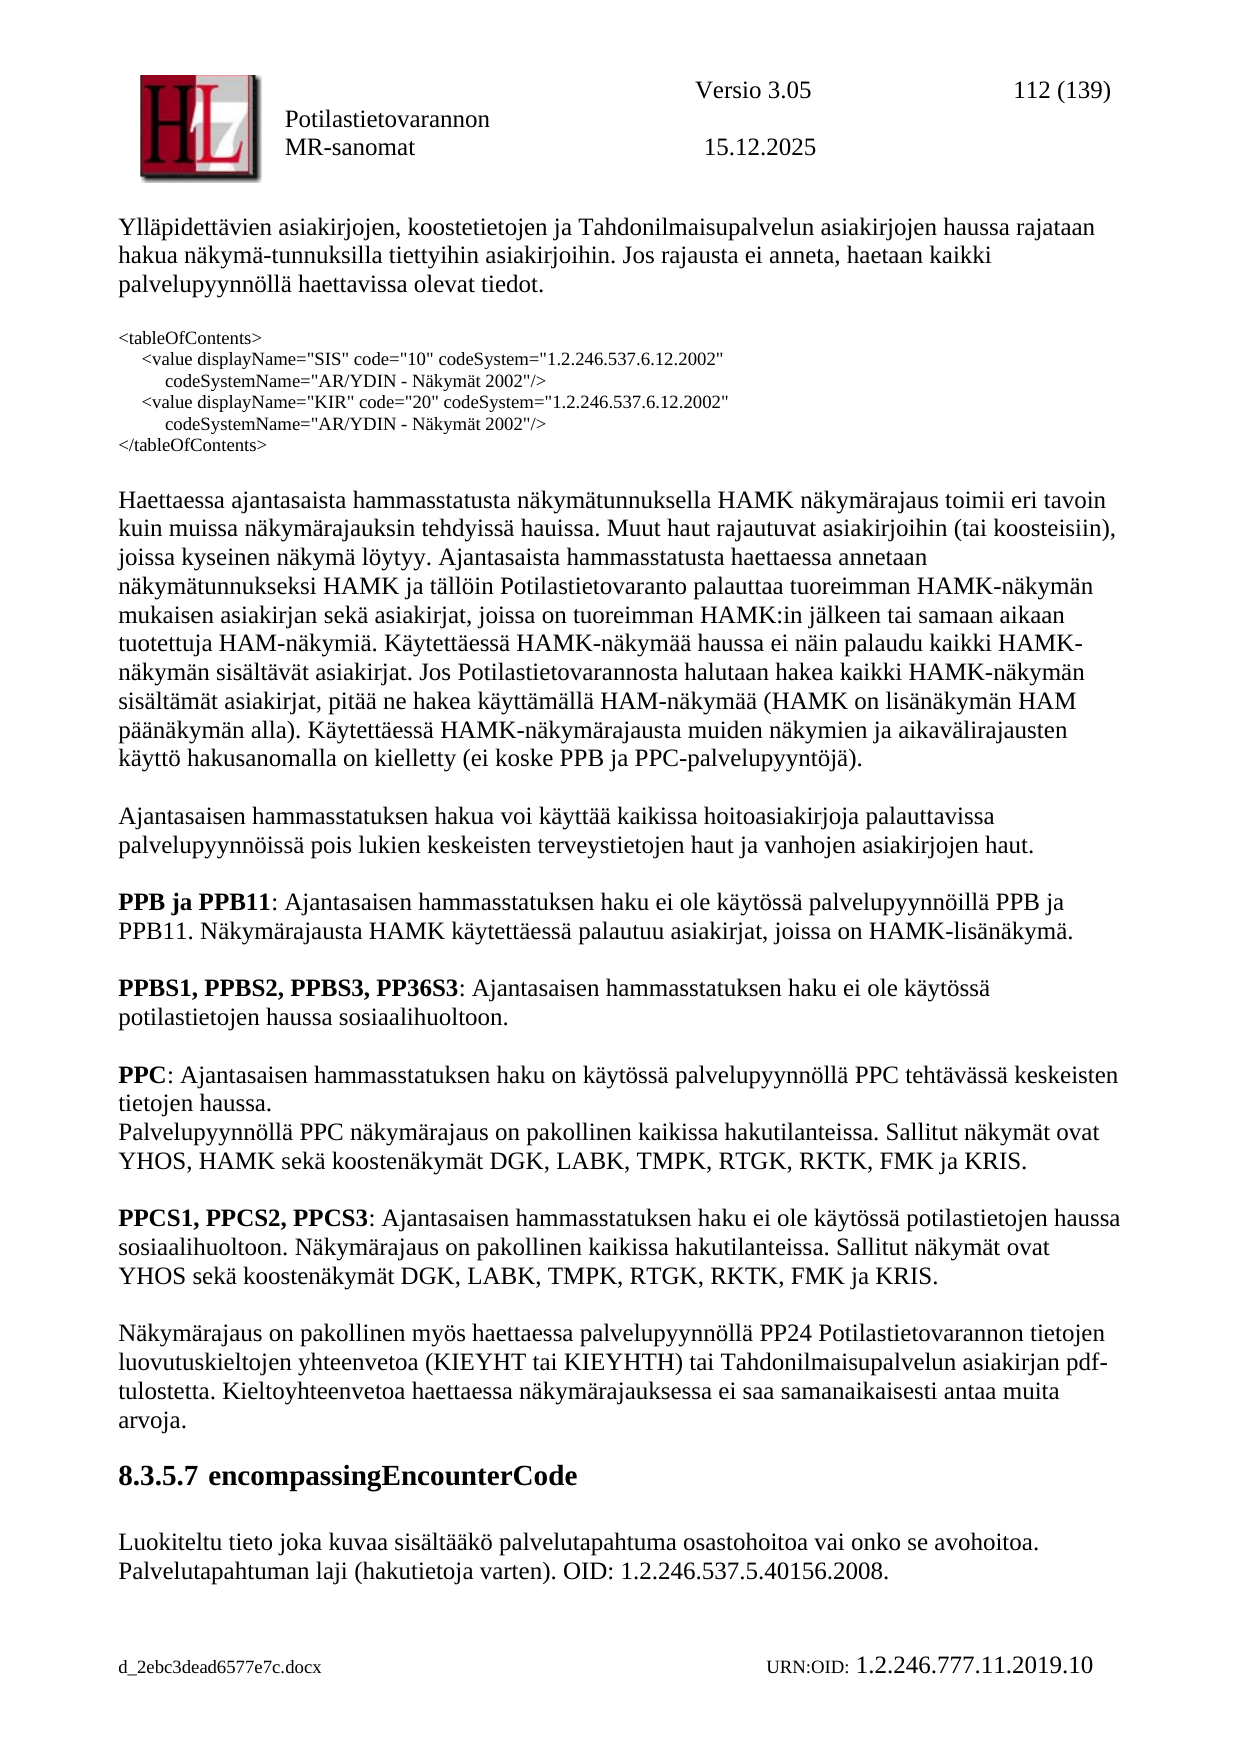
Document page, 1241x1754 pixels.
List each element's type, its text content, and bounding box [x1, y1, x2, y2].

text <value displayName="KIR" code="20" codeSystem="1.2.246.537.6.12.2002" [118, 391, 1122, 413]
text Palvelupyynnöllä PPC näkymärajaus on pakollinen kaikissa hakutilanteissa. Sallitut näkymät ovat YHOS, HAMK sekä koostenäkymät DGK, LABK, TMPK, RTGK, RKTK, FMK ja KRIS. [118, 1117, 1122, 1175]
text codeSystemName="AR/YDIN - Näkymät 2002"/> [118, 370, 1122, 391]
text Näkymärajaus on pakollinen myös haettaessa palvelupyynnöllä PP24 Potilastietovarannon tietojen luovutuskieltojen yhteenvetoa (KIEYHT tai KIEYHTH) tai Tahdonilmaisupalvelun asiakirjan pdf-tulostetta. Kieltoyhteenvetoa haettaessa näkymärajauksessa ei saa samanaikaisesti antaa muita arvoja. [118, 1318, 1122, 1433]
text PPC: Ajantasaisen hammasstatuksen haku on käytössä palvelupyynnöllä PPC tehtävässä keskeisten tietojen haussa. [118, 1060, 1122, 1117]
text Haettaessa ajantasaista hammasstatusta näkymätunnuksella HAMK näkymärajaus toimii eri tavoin kuin muissa näkymärajauksin tehdyissä hauissa. Muut haut rajautuvat asiakirjoihin (tai koosteisiin), joissa kyseinen näkymä löytyy. Ajantasaista hammasstatusta haettaessa annetaan näkymätunnukseksi HAMK ja tällöin Potilastietovaranto palauttaa tuoreimman HAMK-näkymän mukaisen asiakirjan sekä asiakirjat, joissa on tuoreimman HAMK:in jälkeen tai samaan aikaan tuotettuja HAM-näkymiä. Käytettäessä HAMK-näkymää haussa ei näin palaudu kaikki HAMK-näkymän sisältävät asiakirjat. Jos Potilastietovarannosta halutaan hakea kaikki HAMK-näkymän sisältämät asiakirjat, pitää ne hakea käyttämällä HAM-näkymää (HAMK on lisänäkymän HAM päänäkymän alla). Käytettäessä HAMK-näkymärajausta muiden näkymien ja aikavälirajausten käyttö hakusanomalla on kielletty (ei koske PPB ja PPC-palvelupyyntöjä). [118, 485, 1122, 772]
text PPB ja PPB11: Ajantasaisen hammasstatuksen haku ei ole käytössä palvelupyynnöillä PPB ja PPB11. Näkymärajausta HAMK käytettäessä palautuu asiakirjat, joissa on HAMK-lisänäkymä. [118, 887, 1122, 945]
text <tableOfContents> [118, 327, 1122, 348]
text Ylläpidettävien asiakirjojen, koostetietojen ja Tahdonilmaisupalvelun asiakirjojen haussa rajataan hakua näkymä-tunnuksilla tiettyihin asiakirjoihin. Jos rajausta ei anneta, haetaan kaikki palvelupyynnöllä haettavissa olevat tiedot. [118, 212, 1122, 298]
text </tableOfContents> [118, 434, 1122, 456]
text Luokiteltu tieto joka kuvaa sisältääkö palvelutapahtuma osastohoitoa vai onko se avohoitoa. Palvelutapahtuman laji (hakutietoja varten). OID: 1.2.246.537.5.40156.2008. [118, 1527, 1122, 1584]
subtitle encompassingEncounterCode [118, 1458, 1122, 1492]
text PPCS1, PPCS2, PPCS3: Ajantasaisen hammasstatuksen haku ei ole käytössä potilastietojen haussa sosiaalihuoltoon. Näkymärajaus on pakollinen kaikissa hakutilanteissa. Sallitut näkymät ovat YHOS sekä koostenäkymät DGK, LABK, TMPK, RTGK, RKTK, FMK ja KRIS. [118, 1203, 1122, 1290]
text PPBS1, PPBS2, PPBS3, PP36S3: Ajantasaisen hammasstatuksen haku ei ole käytössä potilastietojen haussa sosiaalihuoltoon. [118, 973, 1122, 1031]
text <value displayName="SIS" code="10" codeSystem="1.2.246.537.6.12.2002" [118, 348, 1122, 370]
picture [140, 75, 263, 183]
text Ajantasaisen hammasstatuksen hakua voi käyttää kaikissa hoitoasiakirjoja palauttavissa palvelupyynnöissä pois lukien keskeisten terveystietojen haut ja vanhojen asiakirjojen haut. [118, 801, 1122, 858]
text codeSystemName="AR/YDIN - Näkymät 2002"/> [118, 413, 1122, 434]
